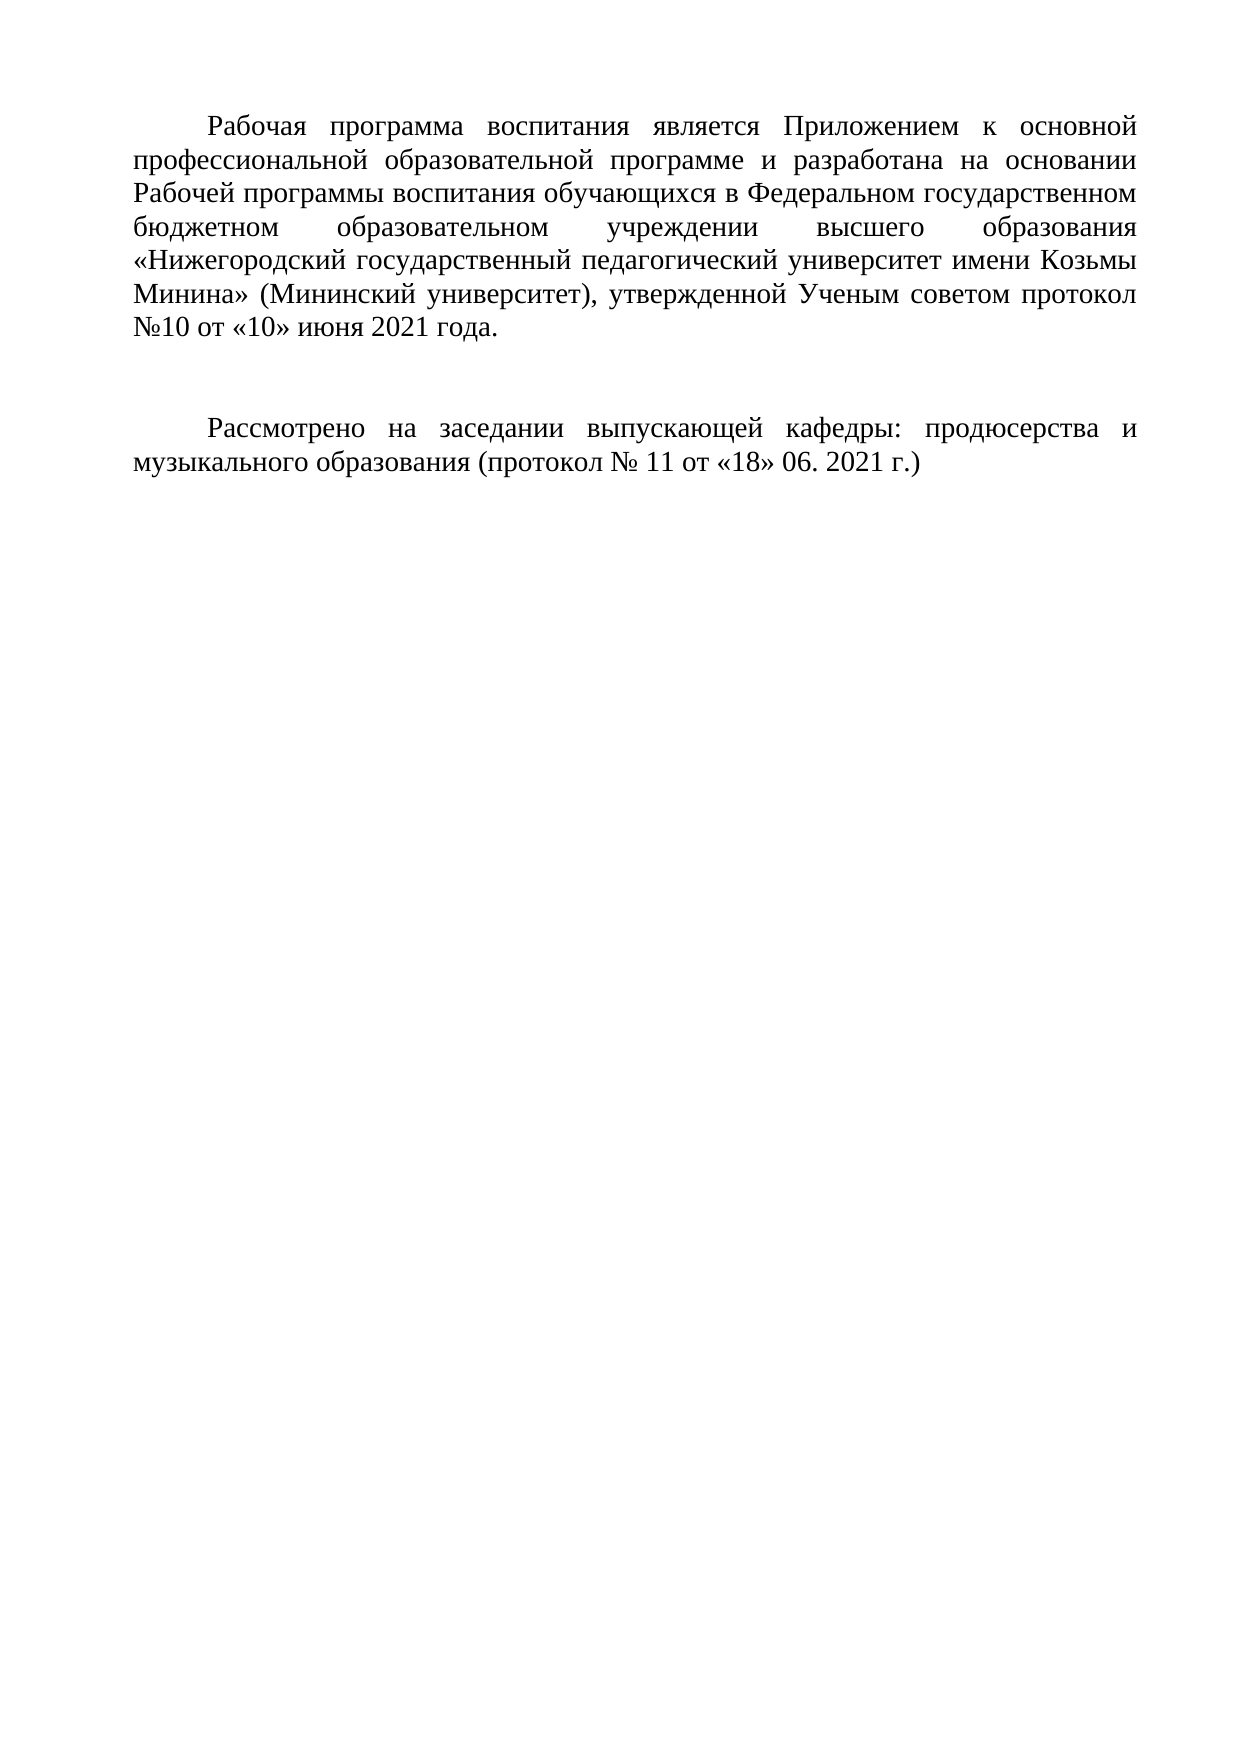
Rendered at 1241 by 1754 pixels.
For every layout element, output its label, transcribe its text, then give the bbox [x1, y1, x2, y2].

text Рабочая программа воспитания является Приложением к основной профессиональной образовательной программе и разработана на основании Рабочей программы воспитания обучающихся в Федеральном государственном бюджетном образовательном учреждении высшего образования «Нижегородский государственный педагогический университет имени Козьмы Минина» (Мининский университет), утвержденной Ученым советом протокол №10 от «10» июня 2021 года. [133, 108, 1138, 343]
text Рассмотрено на заседании выпускающей кафедры: продюсерства и музыкального образования (протокол № 11 от «18» 06. 2021 г.) [133, 410, 1138, 477]
